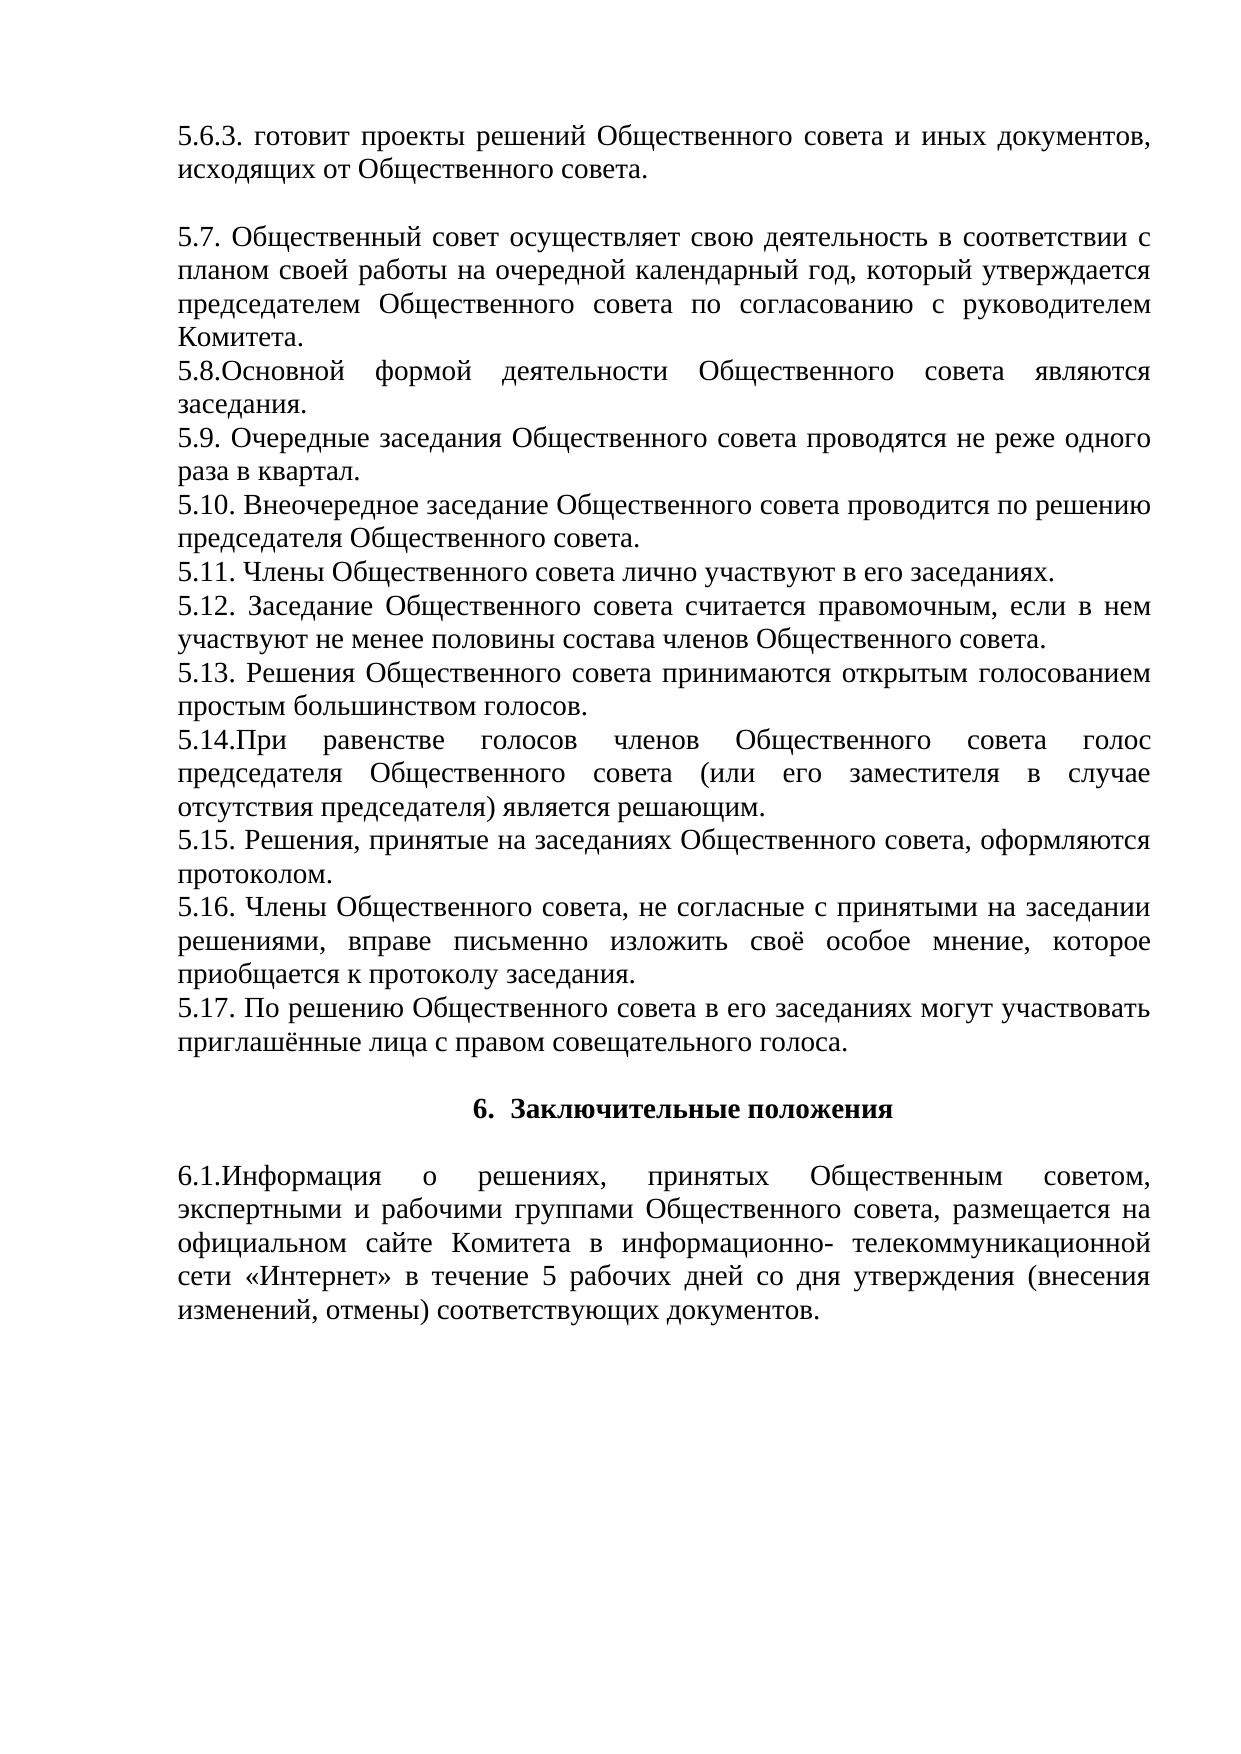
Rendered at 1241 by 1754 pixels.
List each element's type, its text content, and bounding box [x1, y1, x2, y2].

text 5.7. Общественный совет осуществляет свою деятельность в соответствии с планом своей работы на очередной календарный год, который утверждается председателем Общественного совета по согласованию с руководителем Комитета. [177, 219, 1152, 353]
text 5.13. Решения Общественного совета принимаются открытым голосованием простым большинством голосов. [177, 655, 1152, 722]
text 5.10. Внеочередное заседание Общественного совета проводится по решению председателя Общественного совета. [177, 487, 1152, 554]
text 5.17. По решению Общественного совета в его заседаниях могут участвовать приглашённые лица с правом совещательного голоса. [177, 990, 1152, 1057]
text 6.1.Информация о решениях, принятых Общественным советом, экспертными и рабочими группами Общественного совета, размещается на официальном сайте Комитета в информационно- телекоммуникационной сети «Интернет» в течение 5 рабочих дней со дня утверждения (внесения изменений, отмены) соответствующих документов. [177, 1158, 1152, 1326]
text 5.6.3. готовит проекты решений Общественного совета и иных документов, исходящих от Общественного совета. [177, 118, 1152, 185]
text 5.14.При равенстве голосов членов Общественного совета голос председателя Общественного совета (или его заместителя в случае отсутствия председателя) является решающим. [177, 722, 1152, 822]
text 5.11. Члены Общественного совета лично участвуют в его заседаниях. [177, 554, 1152, 588]
text 5.9. Очередные заседания Общественного совета проводятся не реже одного раза в квартал. [177, 420, 1152, 487]
text 5.15. Решения, принятые на заседаниях Общественного совета, оформляются протоколом. [177, 822, 1152, 889]
text 5.12. Заседание Общественного совета считается правомочным, если в нем участвуют не менее половины состава членов Общественного совета. [177, 588, 1152, 655]
list Заключительные положения [215, 1091, 1152, 1124]
text 5.8.Основной формой деятельности Общественного совета являются заседания. [177, 353, 1152, 420]
text 5.16. Члены Общественного совета, не согласные с принятыми на заседании решениями, вправе письменно изложить своё особое мнение, которое приобщается к протоколу заседания. [177, 889, 1152, 990]
